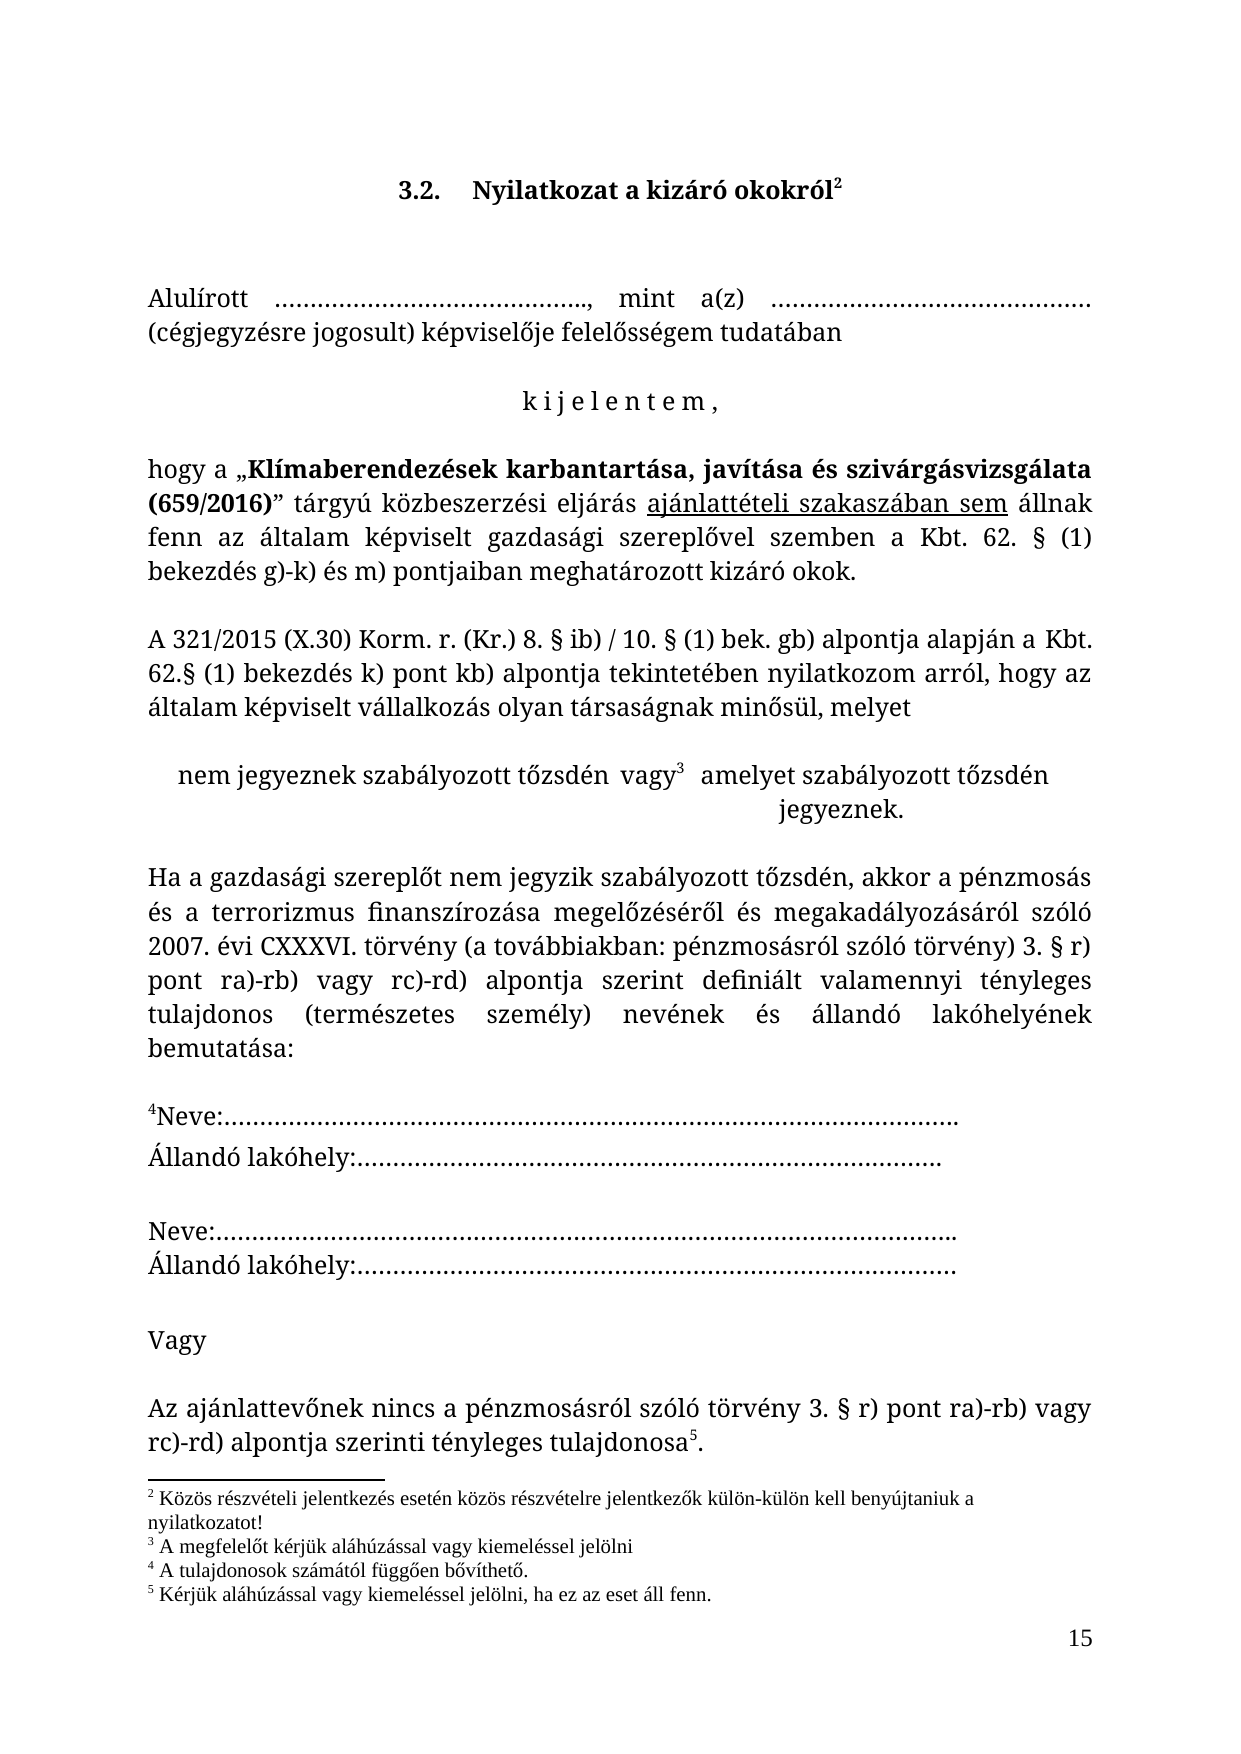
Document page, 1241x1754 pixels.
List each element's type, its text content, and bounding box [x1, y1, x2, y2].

text Vagy [148, 1323, 1093, 1357]
text Alulírott …………………………………….., mint a(z) ……………………………………… (cégjegyzésre jogosult) képviselője felelősségem tudatában [148, 281, 1093, 349]
table_cell Állandó lakóhely:………………………………………………………………………. [141, 1139, 1080, 1180]
text A 321/2015 (X.30) Korm. r. (Kr.) 8. § ib) / 10. § (1) bek. gb) alpontja alapján a Kbt. 62.§ (1) bekezdés k) pont kb) alpontja tekintetében nyilatkozom arról, hogy az általam képviselt vállalkozás olyan társaságnak minősül, melyet [148, 622, 1093, 724]
text Az ajánlattevőnek nincs a pénzmosásról szóló törvény 3. § r) pont ra)-rb) vagy rc)-rd) alpontja szerinti tényleges tulajdonosa. [148, 1391, 1093, 1459]
text 3.2. Nyilatkozat a kizáró okokról [148, 173, 1093, 207]
text nem jegyeznek szabályozott tőzsdén vagy amelyet szabályozott tőzsdén jegyeznek. [148, 758, 1093, 826]
table_cell Állandó lakóhely:………………………………………………………………………… [141, 1248, 1080, 1288]
table_cell Neve:………………………………………………………………………………………….. [141, 1180, 1080, 1248]
table_header Neve:…………………………………………………………………………………………. [141, 1099, 1080, 1139]
text hogy a „Klímaberendezések karbantartása, javítása és szivárgásvizsgálata (659/2016)” tárgyú közbeszerzési eljárás ajánlattételi szakaszában sem állnak fenn az általam képviselt gazdasági szereplővel szemben a Kbt. 62. § (1) bekezdés g)-k) és m) pontjaiban meghatározott kizáró okok. [148, 451, 1093, 588]
text Ha a gazdasági szereplőt nem jegyzik szabályozott tőzsdén, akkor a pénzmosás és a terrorizmus finanszírozása megelőzéséről és megakadályozásáról szóló 2007. évi CXXXVI. törvény (a továbbiakban: pénzmosásról szóló törvény) 3. § r) pont ra)-rb) vagy rc)-rd) alpontja szerint definiált valamennyi tényleges tulajdonos (természetes személy) nevének és állandó lakóhelyének bemutatása: [148, 860, 1093, 1064]
text kijelentem, [148, 383, 1093, 417]
